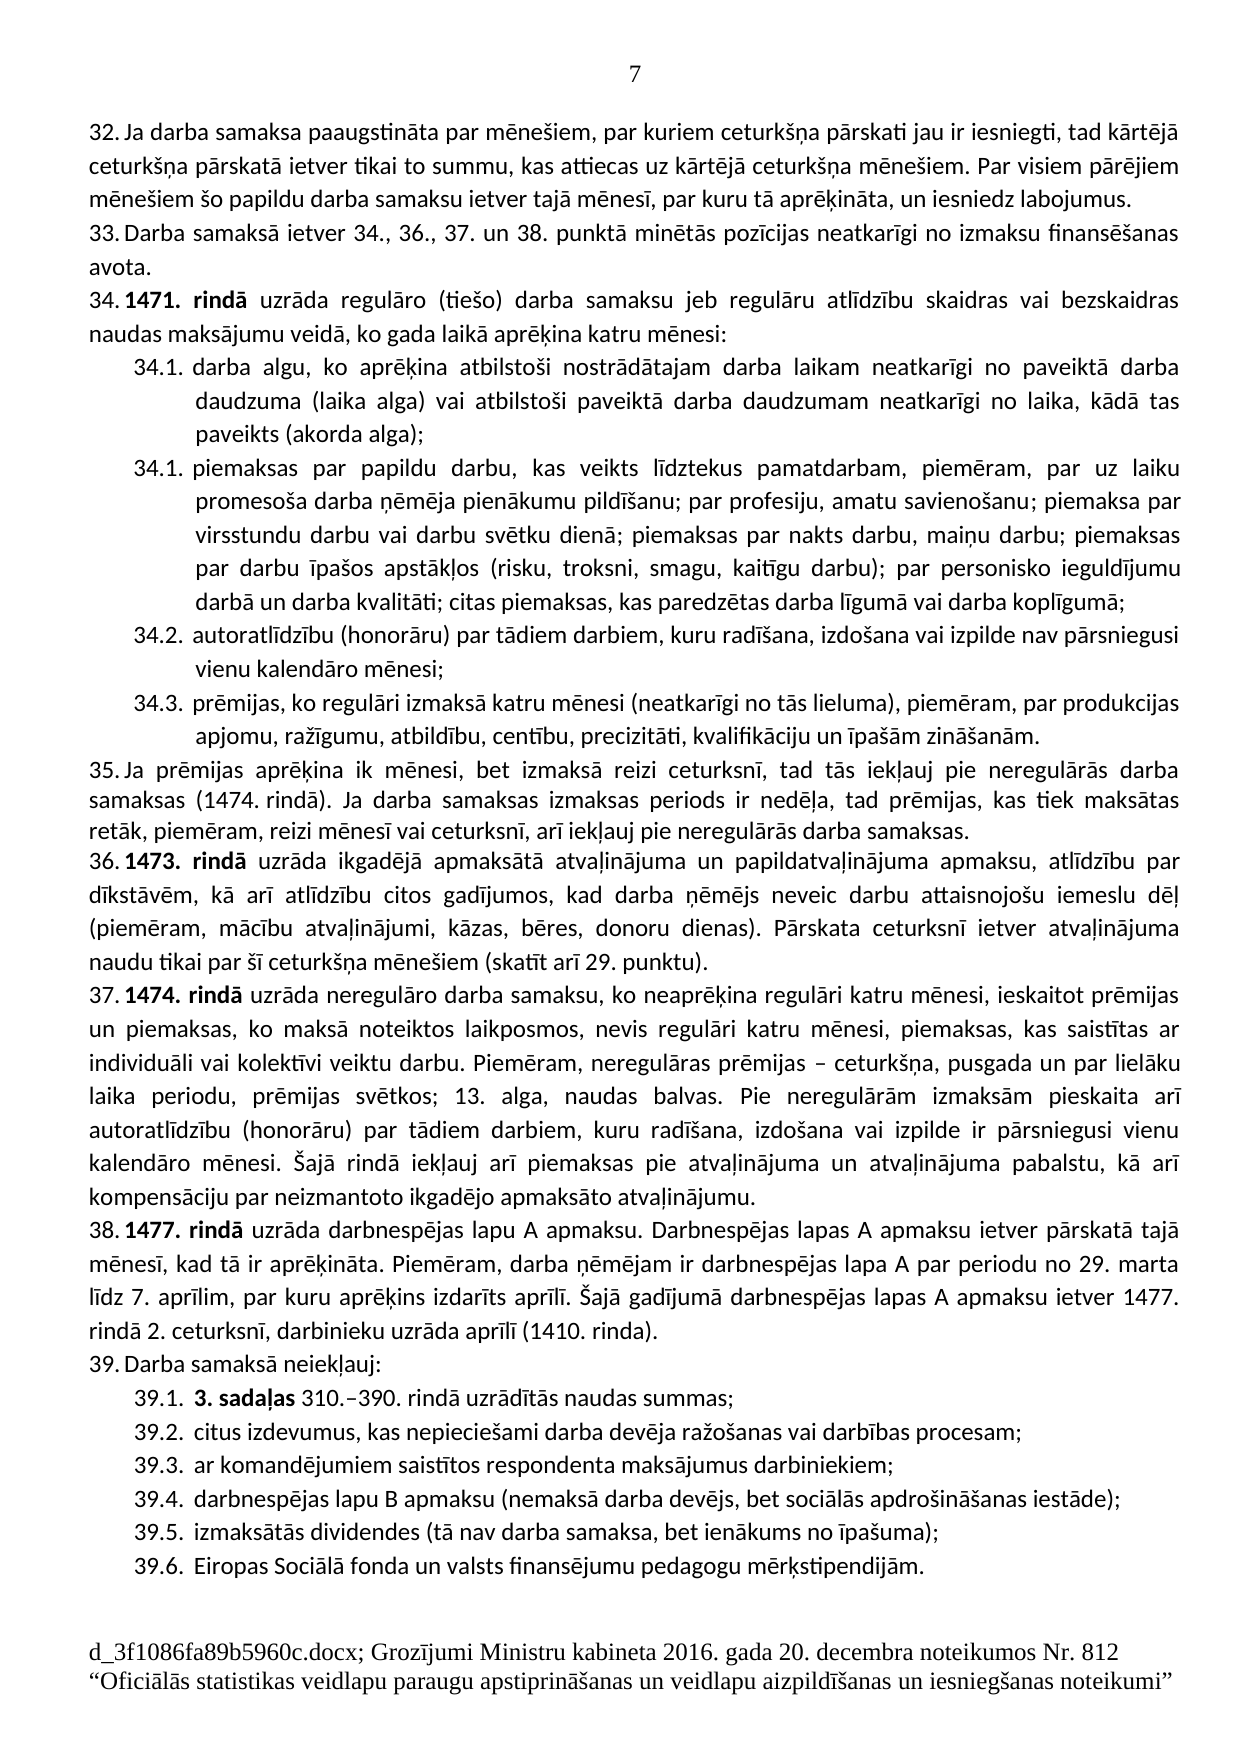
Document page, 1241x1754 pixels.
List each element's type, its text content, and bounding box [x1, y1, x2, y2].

list Ja darba samaksa paaugstināta par mēnešiem, par kuriem ceturkšņa pārskati jau ir iesniegti, tad kārtējā ceturkšņa pārskatā ietver tikai to summu, kas attiecas uz kārtējā ceturkšņa mēnešiem. Par visiem pārējiem mēnešiem šo papildu darba samaksu ietver tajā mēnesī, par kuru tā aprēķināta, un iesniedz labojumus. [89, 117, 1181, 214]
list darbnespējas lapu B apmaksu (nemaksā darba devējs, bet sociālās apdrošināšanas iestāde); [133, 1483, 1181, 1513]
list Eiropas Sociālā fonda un valsts finansējumu pedagogu mērķstipendijām. [133, 1550, 1181, 1580]
list 1474. rindā uzrāda neregulāro darba samaksu, ko neaprēķina regulāri katru mēnesi, ieskaitot prēmijas un piemaksas, ko maksā noteiktos laikposmos, nevis regulāri katru mēnesi, piemaksas, kas saistītas ar individuāli vai kolektīvi veiktu darbu. Piemēram, neregulāras prēmijas – ceturkšņa, pusgada un par lielāku laika periodu, prēmijas svētkos; 13. alga, naudas balvas. Pie neregulārām izmaksām pieskaita arī autoratlīdzību (honorāru) par tādiem darbiem, kuru radīšana, izdošana vai izpilde ir pārsniegusi vienu kalendāro mēnesi. Šajā rindā iekļauj arī piemaksas pie atvaļinājuma un atvaļinājuma pabalstu, kā arī kompensāciju par neizmantoto ikgadējo apmaksāto atvaļinājumu. [89, 979, 1181, 1211]
list ar komandējumiem saistītos respondenta maksājumus darbiniekiem; [133, 1449, 1181, 1480]
list 1471. rindā uzrāda regulāro (tiešo) darba samaksu jeb regulāru atlīdzību skaidras vai bezskaidras naudas maksājumu veidā, ko gada laikā aprēķina katru mēnesi: [89, 284, 1181, 348]
list 1473. rindā uzrāda ikgadējā apmaksātā atvaļinājuma un papildatvaļinājuma apmaksu, atlīdzību par dīkstāvēm, kā arī atlīdzību citos gadījumos, kad darba ņēmējs neveic darbu attaisnojošu iemeslu dēļ (piemēram, mācību atvaļinājumi, kāzas, bēres, donoru dienas). Pārskata ceturksnī ietver atvaļinājuma naudu tikai par šī ceturkšņa mēnešiem (skatīt arī 29. punktu). [89, 845, 1181, 977]
list izmaksātās dividendes (tā nav darba samaksa, bet ienākums no īpašuma); [133, 1516, 1181, 1547]
list 3. sadaļas 310.–390. rindā uzrādītās naudas summas; [133, 1382, 1181, 1413]
list Ja prēmijas aprēķina ik mēnesi, bet izmaksā reizi ceturksnī, tad tās iekļauj pie neregulārās darba samaksas (1474. rindā). Ja darba samaksas izmaksas periods ir nedēļa, tad prēmijas, kas tiek maksātas retāk, piemēram, reizi mēnesī vai ceturksnī, arī iekļauj pie neregulārās darba samaksas. [89, 754, 1181, 845]
text 34.1. darba algu, ko aprēķina atbilstoši nostrādātajam darba laikam neatkarīgi no paveiktā darba daudzuma (laika alga) vai atbilstoši paveiktā darba daudzumam neatkarīgi no laika, kādā tas paveikts (akorda alga); [133, 351, 1181, 449]
list Darba samaksā ietver 34., 36., 37. un 38. punktā minētās pozīcijas neatkarīgi no izmaksu finansēšanas avota. [89, 217, 1181, 281]
list prēmijas, ko regulāri izmaksā katru mēnesi (neatkarīgi no tās lieluma), piemēram, par produkcijas apjomu, ražīgumu, atbildību, centību, precizitāti, kvalifikāciju un īpašām zināšanām. [133, 687, 1181, 751]
list citus izdevumus, kas nepieciešami darba devēja ražošanas vai darbības procesam; [133, 1416, 1181, 1446]
list autoratlīdzību (honorāru) par tādiem darbiem, kuru radīšana, izdošana vai izpilde nav pārsniegusi vienu kalendāro mēnesi; [133, 620, 1181, 684]
list Darba samaksā neiekļauj: [89, 1348, 1181, 1379]
list 1477. rindā uzrāda darbnespējas lapu A apmaksu. Darbnespējas lapas A apmaksu ietver pārskatā tajā mēnesī, kad tā ir aprēķināta. Piemēram, darba ņēmējam ir darbnespējas lapa A par periodu no 29. marta līdz 7. aprīlim, par kuru aprēķins izdarīts aprīlī. Šajā gadījumā darbnespējas lapas A apmaksu ietver 1477. rindā 2. ceturksnī, darbinieku uzrāda aprīlī (1410. rinda). [89, 1214, 1181, 1346]
list piemaksas par papildu darbu, kas veikts līdztekus pamatdarbam, piemēram, par uz laiku promesoša darba ņēmēja pienākumu pildīšanu; par profesiju, amatu savienošanu; piemaksa par virsstundu darbu vai darbu svētku dienā; piemaksas par nakts darbu, maiņu darbu; piemaksas par darbu īpašos apstākļos (risku, troksni, smagu, kaitīgu darbu); par personisko ieguldījumu darbā un darba kvalitāti; citas piemaksas, kas paredzētas darba līgumā vai darba koplīgumā; [133, 452, 1181, 617]
